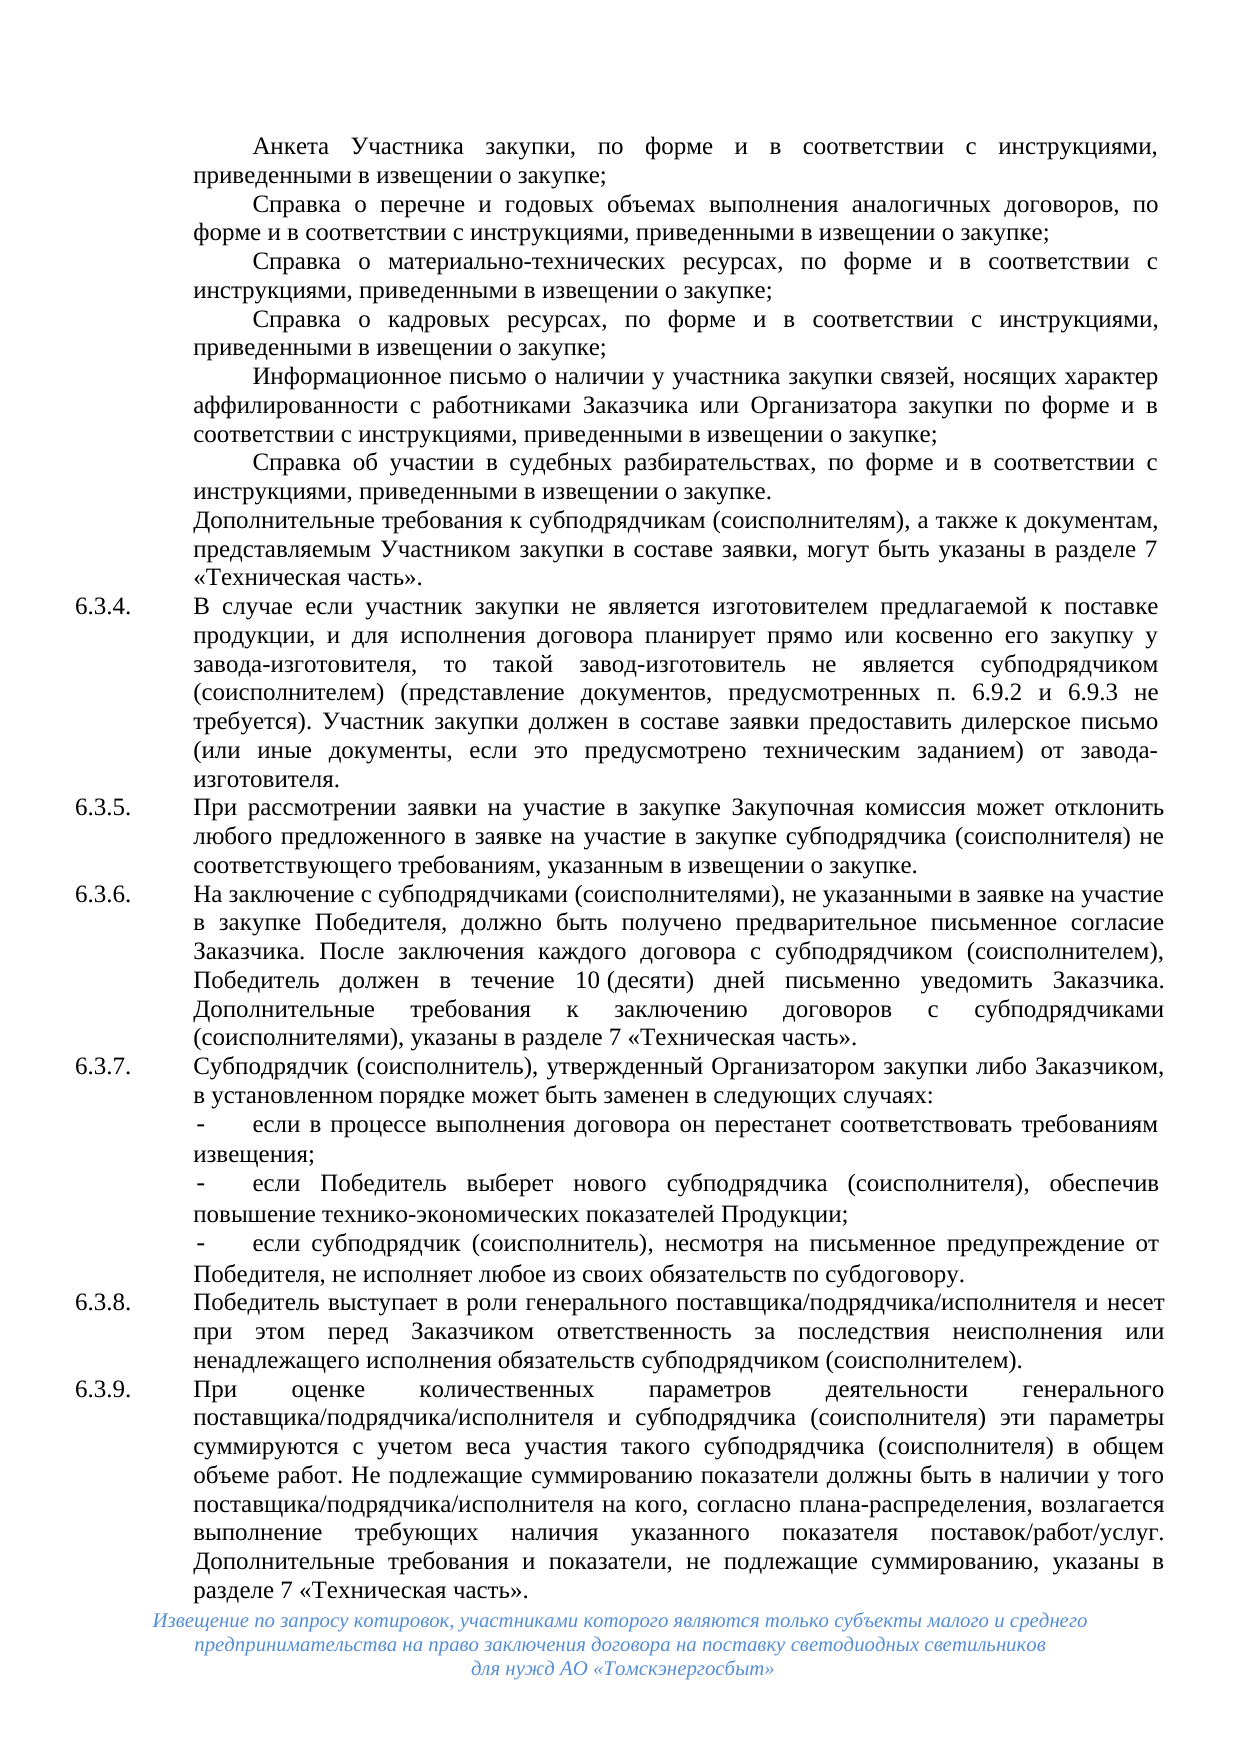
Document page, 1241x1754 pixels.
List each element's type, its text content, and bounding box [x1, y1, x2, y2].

list если Победитель выберет нового субподрядчика (соисполнителя), обеспечив повышение технико-экономических показателей Продукции; [193, 1168, 1159, 1228]
list если в процессе выполнения договора он перестанет соответствовать требованиям извещения; [193, 1109, 1159, 1168]
list Победитель выступает в роли генерального поставщика/подрядчика/исполнителя и несет при этом перед Заказчиком ответственность за последствия неисполнения или ненадлежащего исполнения обязательств субподрядчиком (соисполнителем). [75, 1287, 1165, 1374]
text ­ Информационное письмо о наличии у участника закупки связей, носящих характер аффилированности с работниками Заказчика или Организатора закупки по форме и в соответствии с инструкциями, приведенными в извещении о закупке; [193, 361, 1159, 447]
text ­ Справка о перечне и годовых объемах выполнения аналогичных договоров, по форме и в соответствии с инструкциями, приведенными в извещении о закупке; [193, 189, 1159, 246]
text ­ Анкета Участника закупки, по форме и в соответствии с инструкциями, приведенными в извещении о закупке; [193, 131, 1159, 189]
text ­ Справка о материально-технических ресурсах, по форме и в соответствии с инструкциями, приведенными в извещении о закупке; [193, 246, 1159, 304]
list При рассмотрении заявки на участие в закупке Закупочная комиссия может отклонить любого предложенного в заявке на участие в закупке субподрядчика (соисполнителя) не соответствующего требованиям, указанным в извещении о закупке. [75, 792, 1165, 879]
text Дополнительные требования к субподрядчикам (соисполнителям), а также к документам, представляемым Участником закупки в составе заявки, могут быть указаны в разделе 7 «Техническая часть». [193, 505, 1159, 591]
list На заключение с субподрядчиками (соисполнителями), не указанными в заявке на участие в закупке Победителя, должно быть получено предварительное письменное согласие Заказчика. После заключения каждого договора с субподрядчиком (соисполнителем), Победитель должен в течение 10 (десяти) дней письменно уведомить Заказчика. Дополнительные требования к заключению договоров с субподрядчиками (соисполнителями), указаны в разделе 7 «Техническая часть». [75, 879, 1165, 1051]
list Субподрядчик (соисполнитель), утвержденный Организатором закупки либо Заказчиком, в установленном порядке может быть заменен в следующих случаях: [75, 1051, 1165, 1109]
text ­ Справка об участии в судебных разбирательствах, по форме и в соответствии с инструкциями, приведенными в извещении о закупке. [193, 447, 1159, 505]
list При оценке количественных параметров деятельности генерального поставщика/подрядчика/исполнителя и субподрядчика (соисполнителя) эти параметры суммируются с учетом веса участия такого субподрядчика (соисполнителя) в общем объеме работ. Не подлежащие суммированию показатели должны быть в наличии у того поставщика/подрядчика/исполнителя на кого, согласно плана-распределения, возлагается выполнение требующих наличия указанного показателя поставок/работ/услуг. Дополнительные требования и показатели, не подлежащие суммированию, указаны в разделе 7 «Техническая часть». [75, 1374, 1165, 1604]
text ­ Справка о кадровых ресурсах, по форме и в соответствии с инструкциями, приведенными в извещении о закупке; [193, 304, 1159, 361]
list если субподрядчик (соисполнитель), несмотря на письменное предупреждение от Победителя, не исполняет любое из своих обязательств по субдоговору. [193, 1228, 1159, 1287]
list В случае если участник закупки не является изготовителем предлагаемой к поставке продукции, и для исполнения договора планирует прямо или косвенно его закупку у завода-изготовителя, то такой завод-изготовитель не является субподрядчиком (соисполнителем) (представление документов, предусмотренных п. 6.9.2 и 6.9.3 не требуется). Участник закупки должен в составе заявки предоставить дилерское письмо (или иные документы, если это предусмотрено техническим заданием) от завода-изготовителя. [75, 591, 1159, 792]
